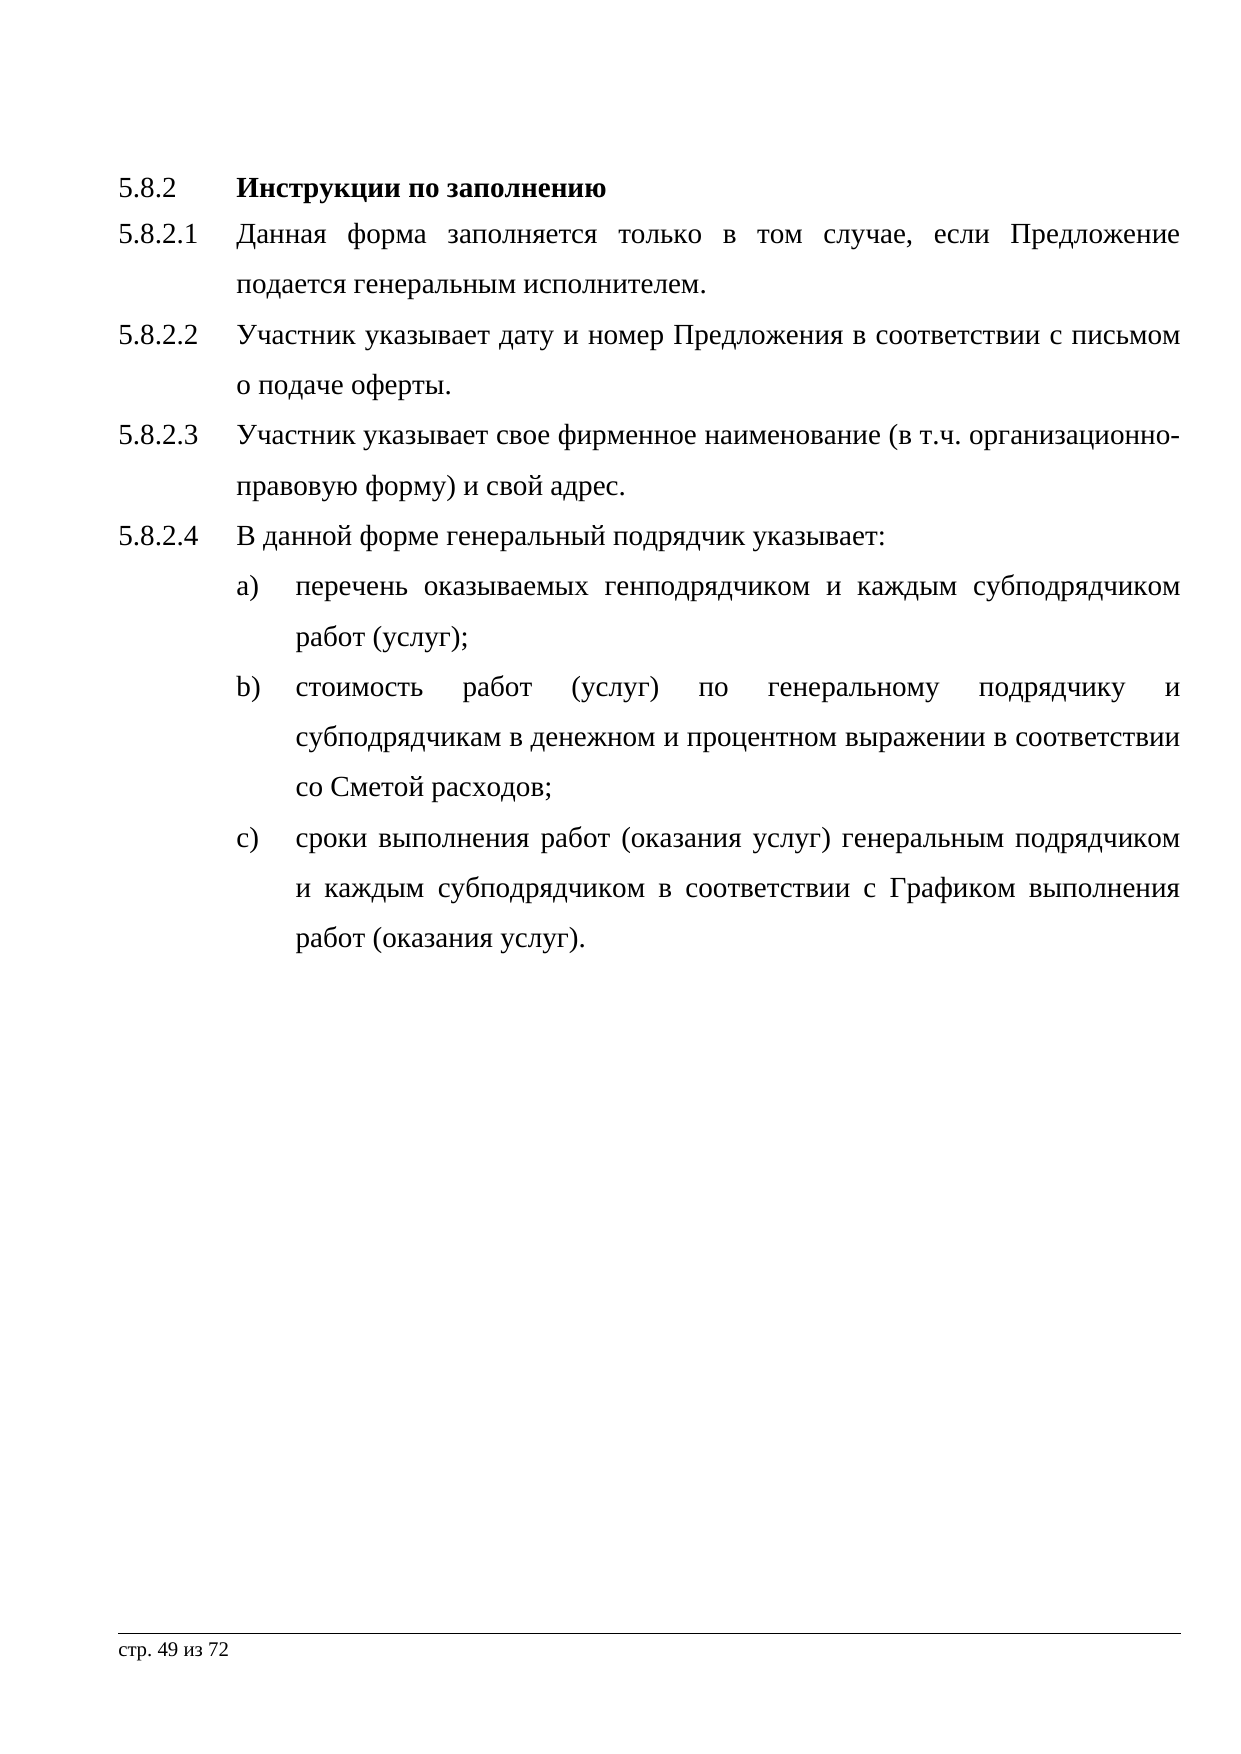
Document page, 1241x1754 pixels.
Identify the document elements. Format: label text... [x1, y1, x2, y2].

text Участник указывает свое фирменное наименование (в т.ч. организационно-правовую форму) и свой адрес. [118, 417, 1181, 501]
text В данной форме генеральный подрядчик указывает: [118, 518, 1181, 552]
text перечень оказываемых генподрядчиком и каждым субподрядчиком работ (услуг); [236, 568, 1181, 652]
text стоимость работ (услуг) по генеральному подрядчику и субподрядчикам в денежном и процентном выражении в соответствии со Сметой расходов; [236, 669, 1181, 803]
text сроки выполнения работ (оказания услуг) генеральным подрядчиком и каждым субподрядчиком в соответствии с Графиком выполнения работ (оказания услуг). [236, 820, 1181, 954]
text Участник указывает дату и номер Предложения в соответствии с письмом о подаче оферты. [118, 317, 1181, 401]
text Данная форма заполняется только в том случае, если Предложение подается генеральным исполнителем. [118, 216, 1181, 300]
text Инструкции по заполнению [118, 170, 1181, 204]
